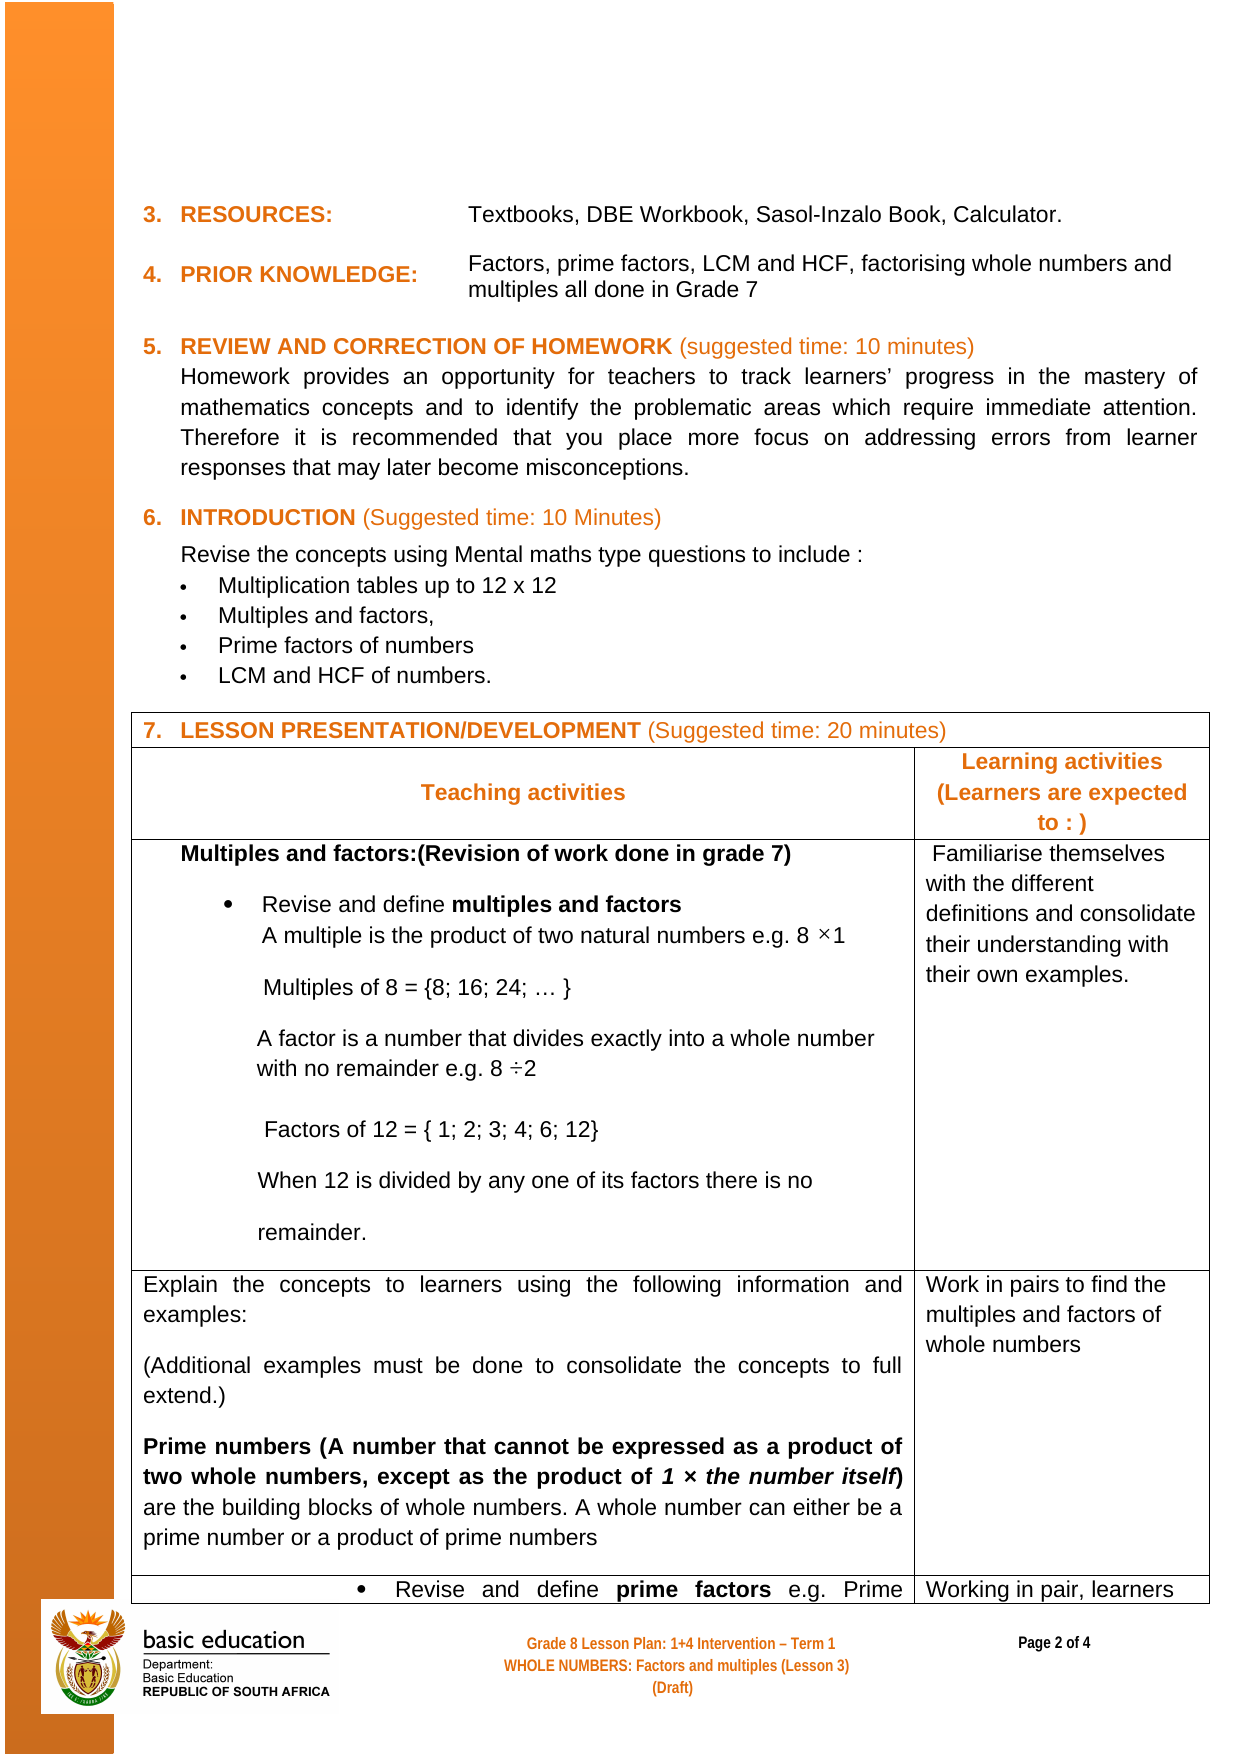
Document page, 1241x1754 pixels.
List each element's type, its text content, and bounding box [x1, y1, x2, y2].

table_cell INTRODUCTION (Suggested time: 10 Minutes) [132, 497, 1210, 541]
table_cell Explain the concepts to learners using the following information and examples: (Additional examples must be done to consolidate the concepts to full extend.) Prime numbers (A number that cannot be expressed as a product of two whole numbers, except as the product of 1 × the number itself) are the building blocks of whole numbers. A whole number can either be a prime number or a product of prime numbers [132, 1271, 914, 1575]
table_cell REVIEW AND CORRECTION OF HOMEWORK (suggested time: 10 minutes) Homework provides an opportunity for teachers to track learners’ progress in the mastery of mathematics concepts and to identify the problematic areas which require immediate attention. Therefore it is recommended that you place more focus on addressing errors from learner responses that may later become misconceptions. [132, 321, 1210, 497]
table_cell Learning activities (Learners are expected to : ) [915, 748, 1209, 839]
table_header Textbooks, DBE Workbook, Sasol-Inzalo Book, Calculator. [457, 201, 1210, 231]
table_header RESOURCES: [132, 201, 457, 231]
table_cell Familiarise themselves with the different definitions and consolidate their understanding with their own examples. [915, 840, 1209, 1269]
picture [41, 1599, 339, 1714]
table_cell Teaching activities [132, 748, 914, 839]
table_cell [915, 1576, 1209, 1603]
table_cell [132, 1576, 914, 1603]
table_cell Revise the concepts using Mental maths type questions to include : Multiplication tables up to 12 x 12 Multiples and factors, Prime factors of numbers LCM and HCF of numbers. [132, 541, 1210, 712]
table_cell PRIOR KNOWLEDGE: [132, 231, 457, 321]
table_cell Work in pairs to find the multiples and factors of whole numbers [915, 1271, 1209, 1575]
table_cell LESSON PRESENTATION/DEVELOPMENT (Suggested time: 20 minutes) [132, 713, 1209, 747]
table_cell Multiples and factors:(Revision of work done in grade 7) Revise and define multiples and factors A multiple is the product of two natural numbers e.g. 8 1 Multiples of 8 = {8; 16; 24; … } A factor is a number that divides exactly into a whole number with no remainder e.g. 8 2 Factors of 12 = { 1; 2; 3; 4; 6; 12} When 12 is divided by any one of its factors there is no remainder. [132, 840, 914, 1269]
table_cell Factors, prime factors, LCM and HCF, factorising whole numbers and multiples all done in Grade 7 [457, 231, 1210, 321]
